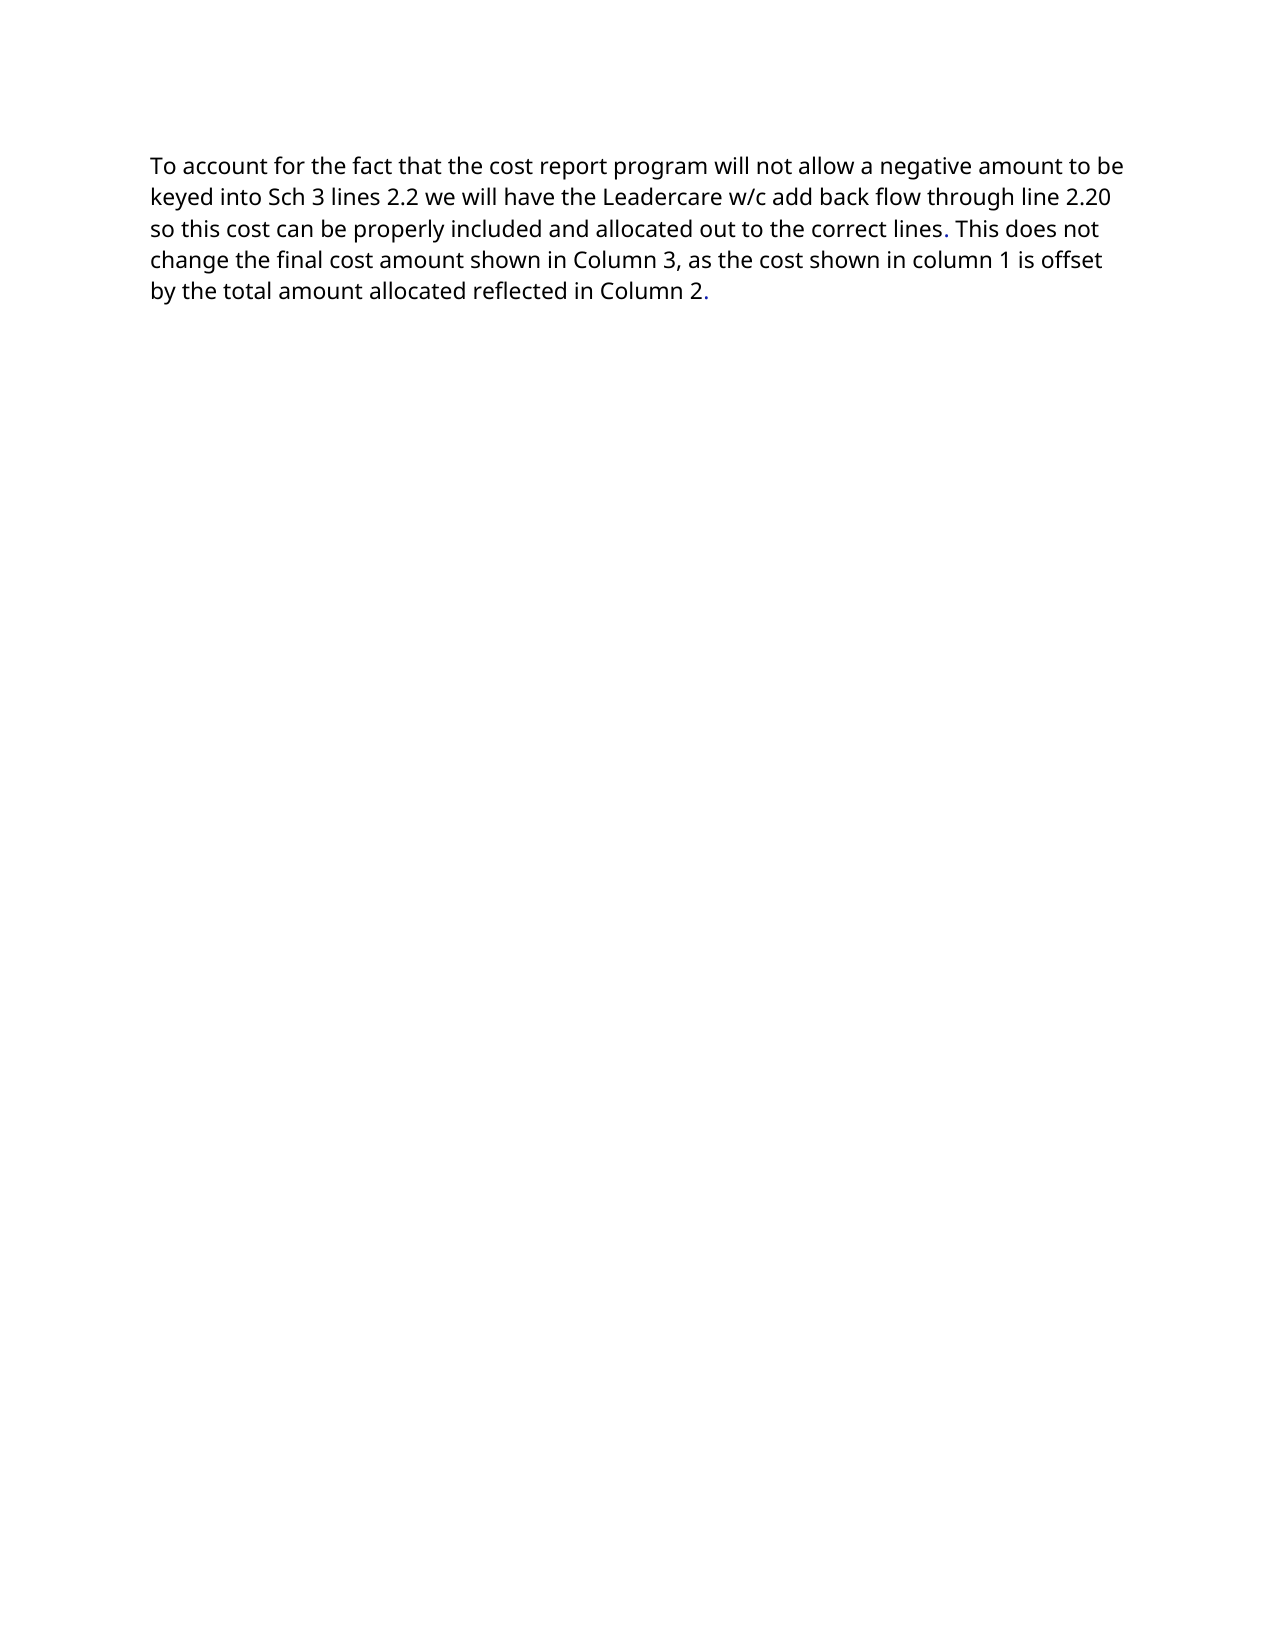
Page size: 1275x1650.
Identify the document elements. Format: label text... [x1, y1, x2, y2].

text To account for the fact that the cost report program will not allow a negative amount to be keyed into Sch 3 lines 2.2 we will have the Leadercare w/c add back flow through line 2.20 so this cost can be properly included and allocated out to the correct lines. This does not change the final cost amount shown in Column 3, as the cost shown in column 1 is offset by the total amount allocated reflected in Column 2. [150, 150, 1125, 306]
